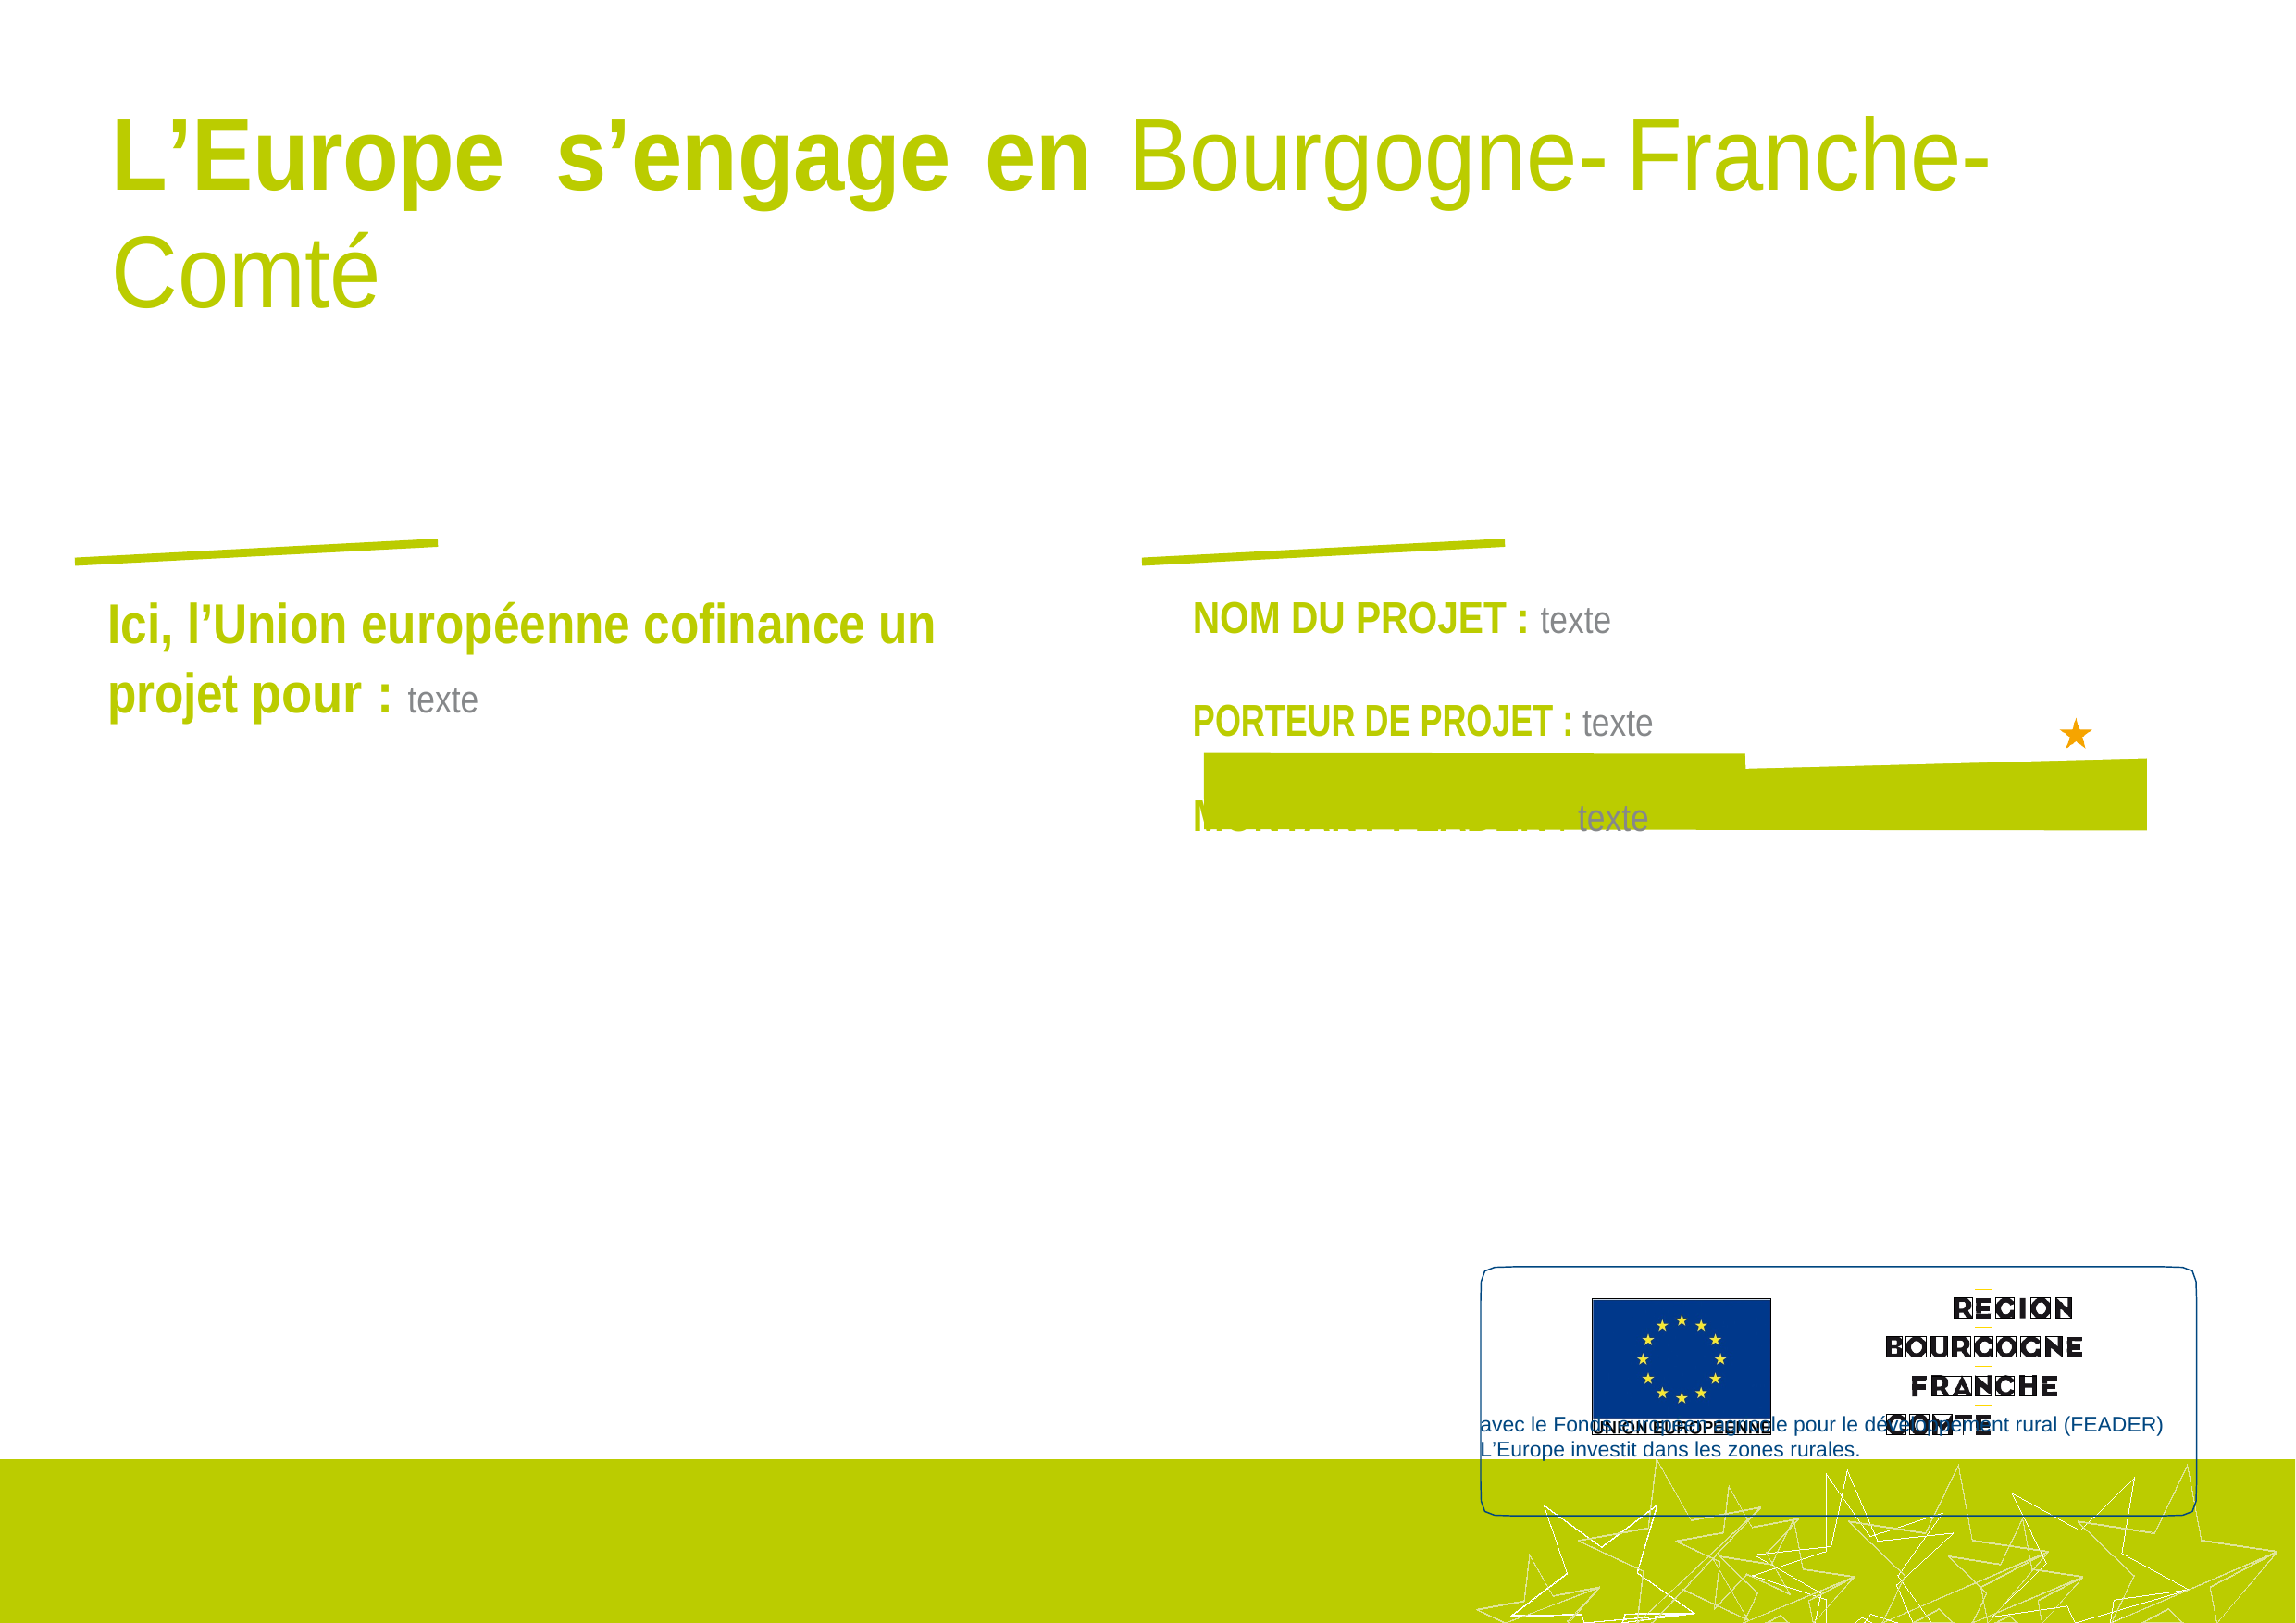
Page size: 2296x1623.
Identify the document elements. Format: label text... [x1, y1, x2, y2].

picture [2021, 1337, 2040, 1357]
picture [1996, 1298, 2014, 1318]
text Ici, l’Union européenne cofinance un projet pour : texte [107, 591, 1056, 725]
picture [2059, 745, 2092, 749]
text NOM DU PROJET : texte [1193, 591, 2191, 642]
picture [2020, 1377, 2036, 1395]
picture [2031, 1298, 2050, 1318]
picture [1996, 1377, 2014, 1395]
picture [1932, 1377, 1971, 1395]
picture [1887, 1337, 1902, 1357]
picture [1931, 1337, 1947, 1357]
picture [1976, 1377, 1992, 1395]
text MONTANT FEADER : texte [1193, 789, 2191, 840]
text PORTEUR DE PROJET : texte [1193, 694, 2191, 745]
picture [1955, 1298, 1972, 1318]
picture [1728, 1421, 1733, 1431]
picture [1997, 1337, 2016, 1357]
picture [1933, 1415, 1952, 1434]
picture [1910, 1415, 1929, 1434]
picture [2046, 1337, 2062, 1357]
picture [1975, 1337, 1992, 1357]
picture [1953, 1337, 1970, 1357]
picture [1762, 1421, 1769, 1431]
picture [1887, 1415, 1905, 1434]
text L’Europe s’engage en Bourgogne- Franche-Comté [112, 93, 2191, 328]
picture [1593, 1299, 1770, 1434]
picture [2056, 1298, 2071, 1318]
picture [1906, 1337, 1926, 1357]
